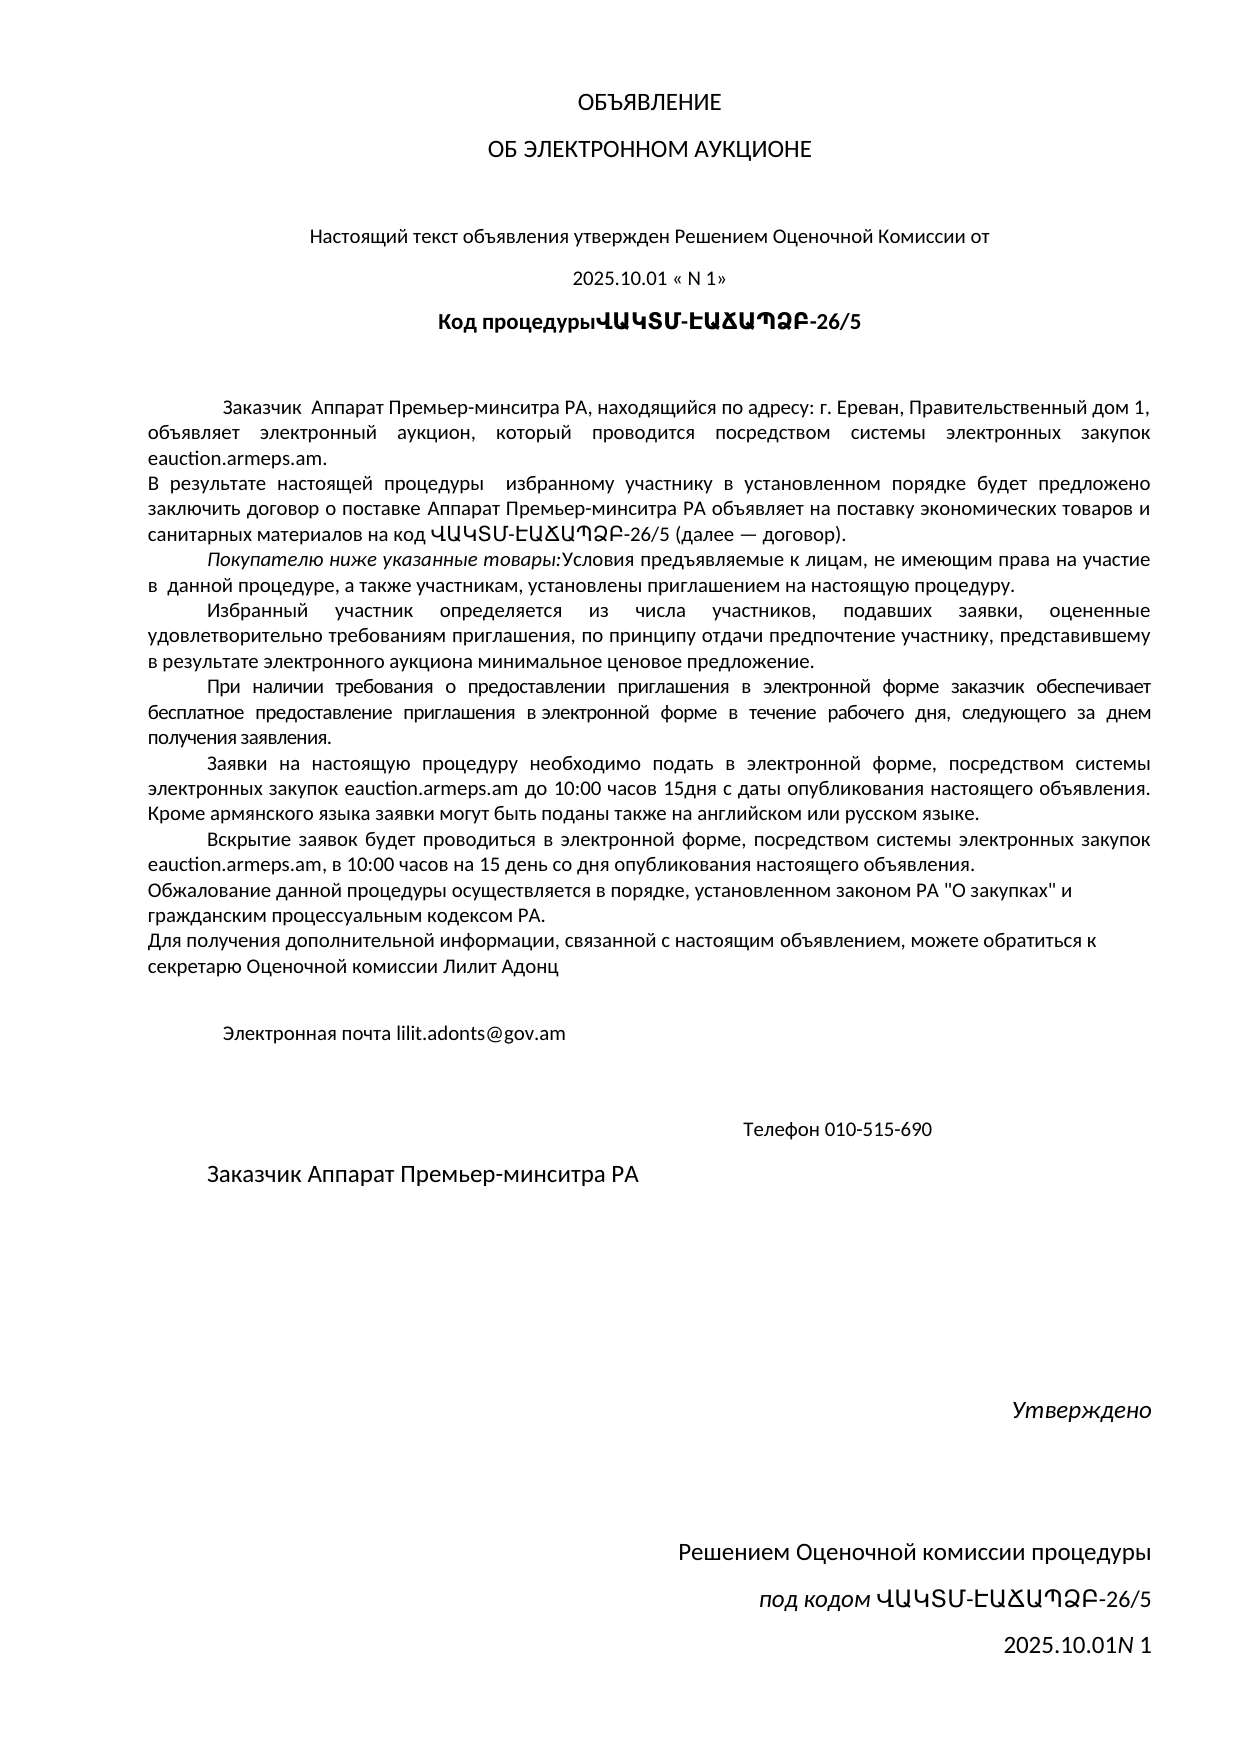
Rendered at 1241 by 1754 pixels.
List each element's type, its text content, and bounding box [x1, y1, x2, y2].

text ОБ ЭЛЕКТРОННОМ АУКЦИОНЕ [148, 134, 1152, 164]
text Электронная почта lilit.adonts@gov.am [148, 1021, 1152, 1046]
text под кодом ՎԱԿՏՄ-ԷԱՃԱՊՁԲ-26/5 2025.10.01 N 1 [148, 1583, 1152, 1659]
text В результате настоящей процедуры избранному участнику в установленном порядке будет предложено заключить договор о поставке Аппарат Премьер-минситра РА объявляет на поставку экономических товаров и санитарных материалов на код ՎԱԿՏՄ-ԷԱՃԱՊՁԲ-26/5 (далее — договор). [148, 470, 1152, 546]
text Решением Оценочной комиссии процедуры [148, 1536, 1152, 1567]
text Для получения дополнительной информации, связанной с настоящим объявлением, можете обратиться к секретарю Оценочной комиссии Лилит Адонц [148, 928, 1152, 978]
text Код процедурыՎԱԿՏՄ-ԷԱՃԱՊՁԲ-26/5 [148, 307, 1152, 335]
text Вскрытие заявок будет проводиться в электронной форме, посредством системы электронных закупок eauction.armeps.am, в 10:00 часов на 15 день со дня опубликования настоящего объявления. [148, 826, 1152, 877]
text Избранный участник определяется из числа участников, подавших заявки, оцененные удовлетворительно требованиям приглашения, по принципу отдачи предпочтение участнику, представившему в результате электронного аукциона минимальное ценовое предложение. [148, 597, 1152, 673]
text Обжалование данной процедуры осуществляется в порядке, установленном законом РА "О закупках" и гражданским процессуальным кодексом РА. [148, 877, 1152, 928]
text объявляет электронный аукцион, который проводится посредством системы электронных закупок eauction.armeps.am. [148, 419, 1152, 470]
text Телефон 010-515-690 [325, 1063, 1152, 1142]
text 2025.10.01 « N 1» [148, 265, 1152, 290]
text Настоящий текст объявления утвержден Решением Оценочной Комиссии от [148, 223, 1152, 248]
text Утверждено [148, 1394, 1152, 1425]
text Заказчик Аппарат Премьер-минситра РА, находящийся по адресу: г. Ереван, Правительственный дом 1, [148, 394, 1152, 419]
text Покупателю ниже указанные товары:Условия предъявляемые к лицам, не имеющим права на участие в данной процедуре, а также участникам, установлены приглашением на настоящую процедуру. [148, 546, 1152, 597]
text Заявки на настоящую процедуру необходимо подать в электронной форме, посредством системы электронных закупок eauction.armeps.am до 10:00 часов 15дня с даты опубликования настоящего объявления. Кроме армянского языка заявки могут быть поданы также на английском или русском языке. [148, 750, 1152, 826]
text Заказчик Аппарат Премьер-минситра РА [148, 1158, 1152, 1189]
text При наличии требования о предоставлении приглашения в электронной форме заказчик обеспечивает бесплатное предоставление приглашения в электронной форме в течение рабочего дня, следующего за днем получения заявления. [148, 673, 1152, 750]
text ОБЪЯВЛЕНИЕ [148, 86, 1152, 117]
